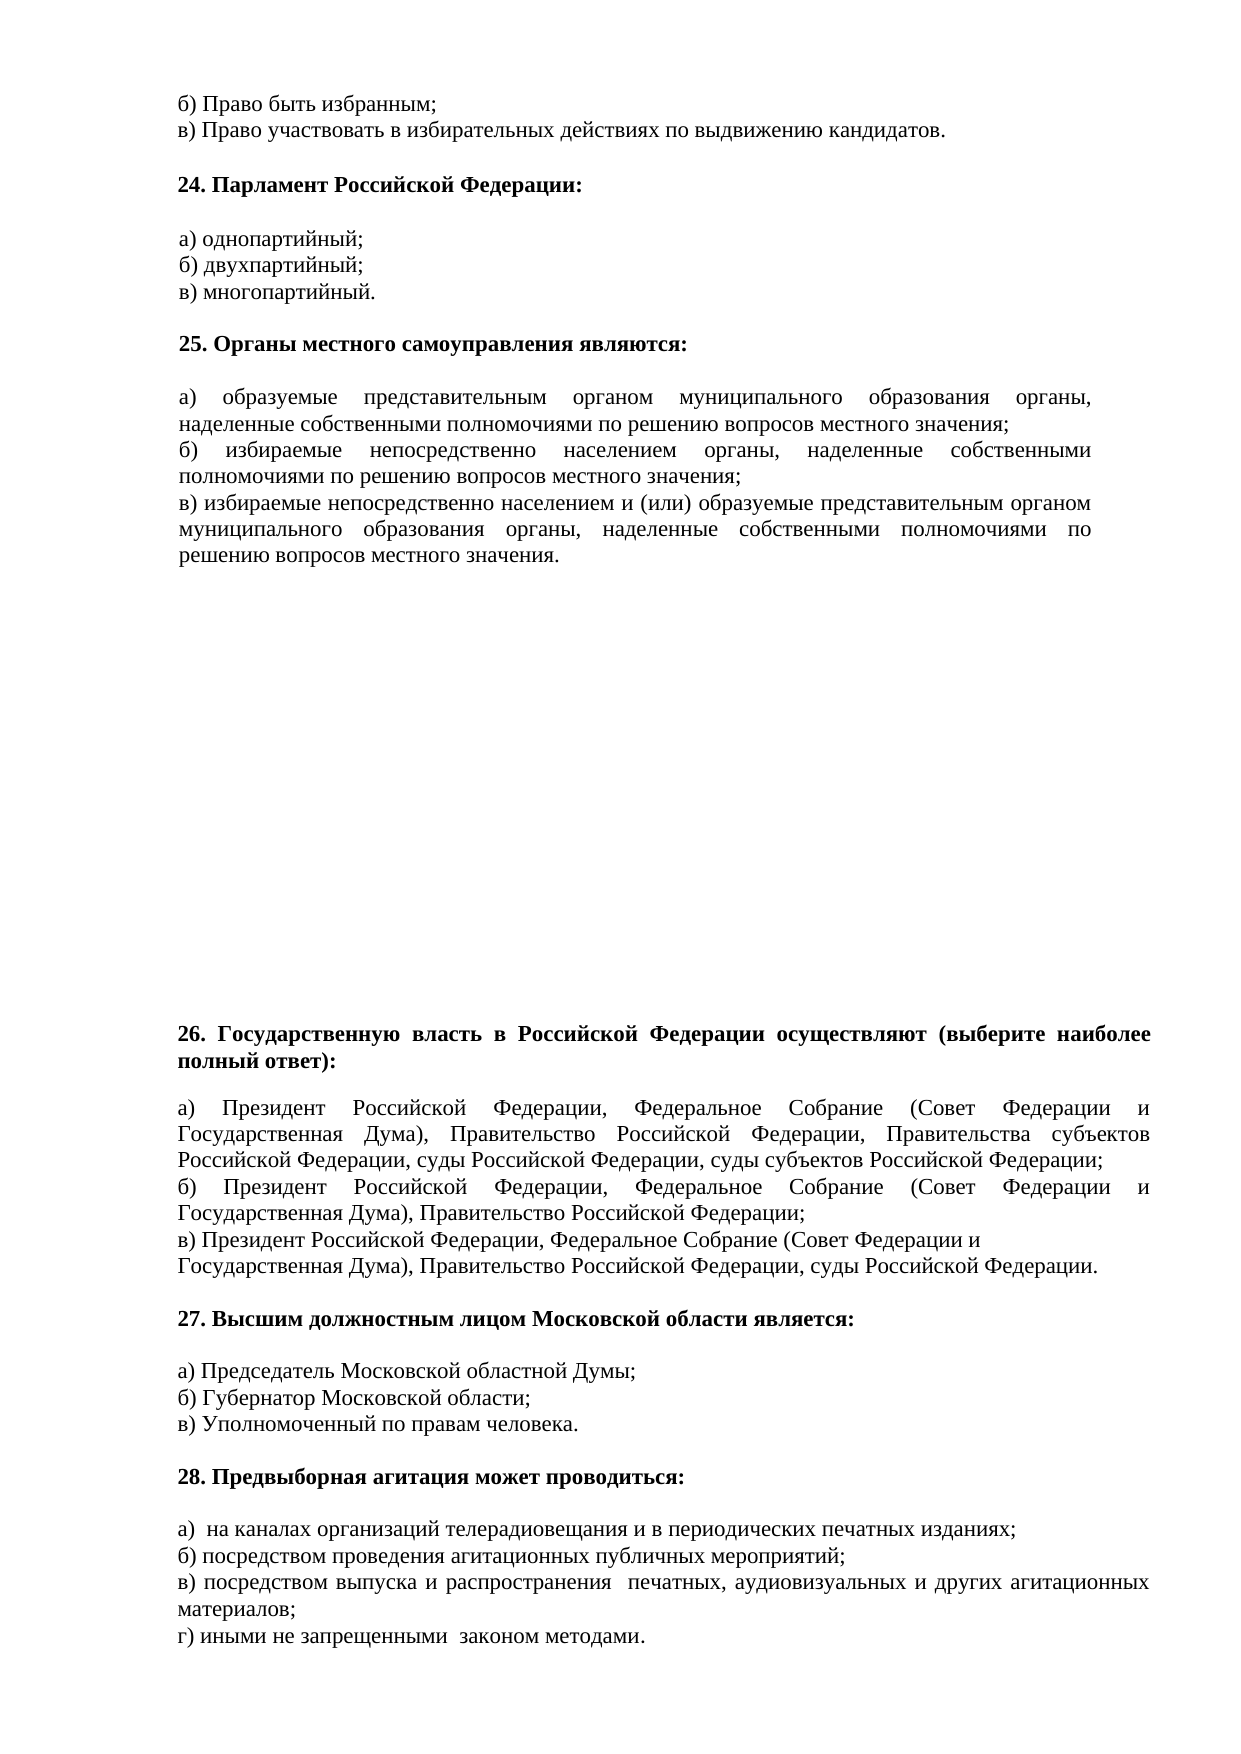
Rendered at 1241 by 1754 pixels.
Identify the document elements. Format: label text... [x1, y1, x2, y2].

text 27. Высшим должностным лицом Московской области является: [177, 1305, 1152, 1331]
text 26. Государственную власть в Российской Федерации осуществляют (выберите наиболее полный ответ): [177, 1020, 1152, 1073]
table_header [176, 89, 1159, 171]
text в) Уполномоченный по правам человека. [177, 1410, 1152, 1436]
text б) Президент Российской Федерации, Федеральное Собрание (Совет Федерации и Государственная Дума), Правительство Российской Федерации; [177, 1173, 1152, 1226]
text б) посредством проведения агитационных публичных мероприятий; [177, 1542, 1152, 1568]
text б) Губернатор Московской области; [177, 1384, 1152, 1410]
text в) посредством выпуска и распространения печатных, аудиовизуальных и других агитационных материалов; [177, 1568, 1152, 1621]
text а) на каналах организаций телерадиовещания и в периодических печатных изданиях; [177, 1516, 1152, 1542]
text в) Президент Российской Федерации, Федеральное Собрание (Совет Федерации и Государственная Дума), Правительство Российской Федерации, суды Российской Федерации. [177, 1226, 1152, 1278]
text а) Президент Российской Федерации, Федеральное Собрание (Совет Федерации и Государственная Дума), Правительство Российской Федерации, Правительства субъектов Российской Федерации, суды Российской Федерации, суды субъектов Российской Федерации; [177, 1094, 1152, 1173]
table_header а) однопартийный; б) двухпартийный; в) многопартийный. 25. Органы местного самоуправления являются: а) образуемые представительным органом муниципального образования органы, наделенные собственными полномочиями по решению вопросов местного значения; б) избираемые непосредственно населением органы, наделенные собственными полномочиями по решению вопросов местного значения; в) избираемые непосредственно населением и (или) образуемые представительным органом муниципального образования органы, наделенные собственными полномочиями по решению вопросов местного значения. [177, 224, 1094, 596]
text г) иными не запрещенными законом методами. [177, 1621, 1152, 1649]
text а) Председатель Московской областной Думы; [177, 1357, 1152, 1384]
text 24. Парламент Российской Федерации: [177, 171, 1152, 197]
text 28. Предвыборная агитация может проводиться: [177, 1463, 1152, 1489]
